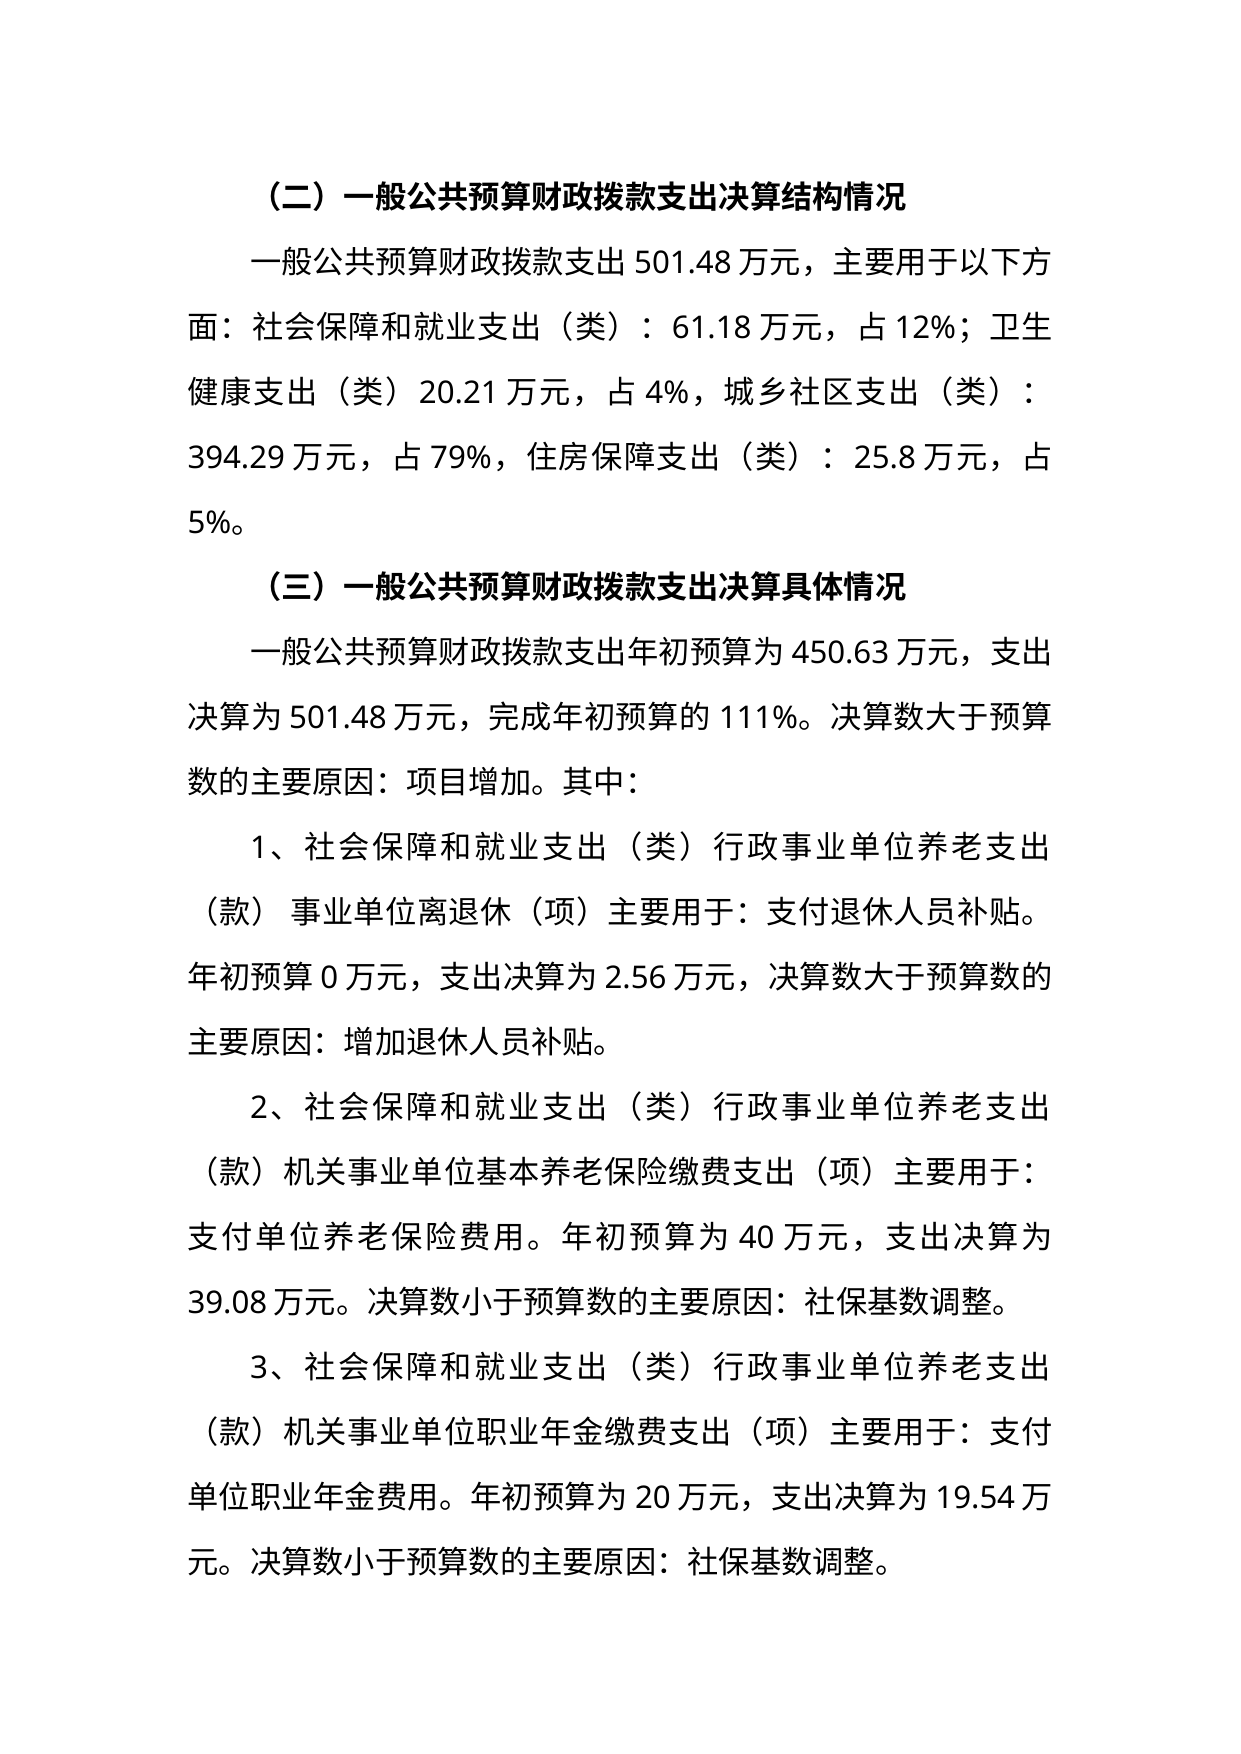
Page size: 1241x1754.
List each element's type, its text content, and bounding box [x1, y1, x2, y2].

text 2、社会保障和就业支出（类）行政事业单位养老支出（款）机关事业单位基本养老保险缴费支出（项）主要用于：支付单位养老保险费用。年初预算为40万元，支出决算为39.08万元。决算数小于预算数的主要原因：社保基数调整。 [187, 1072, 1053, 1332]
text 一般公共预算财政拨款支出501.48万元，主要用于以下方面：社会保障和就业支出（类）：61.18万元，占12%；卫生健康支出（类）20.21万元，占4%，城乡社区支出（类）：394.29万元，占79%，住房保障支出（类）：25.8万元，占5%。 [187, 227, 1053, 552]
text 3、社会保障和就业支出（类）行政事业单位养老支出（款）机关事业单位职业年金缴费支出（项）主要用于：支付单位职业年金费用。年初预算为20万元，支出决算为19.54万元。决算数小于预算数的主要原因：社保基数调整。 [187, 1332, 1053, 1592]
text （三）一般公共预算财政拨款支出决算具体情况 [187, 552, 1053, 617]
text 1、社会保障和就业支出（类）行政事业单位养老支出（款） 事业单位离退休（项）主要用于：支付退休人员补贴。年初预算0万元，支出决算为2.56万元，决算数大于预算数的主要原因：增加退休人员补贴。 [187, 812, 1053, 1072]
text 一般公共预算财政拨款支出年初预算为450.63万元，支出决算为501.48万元，完成年初预算的111%。决算数大于预算数的主要原因：项目增加。其中： [187, 617, 1053, 812]
text （二）一般公共预算财政拨款支出决算结构情况 [187, 162, 1053, 227]
